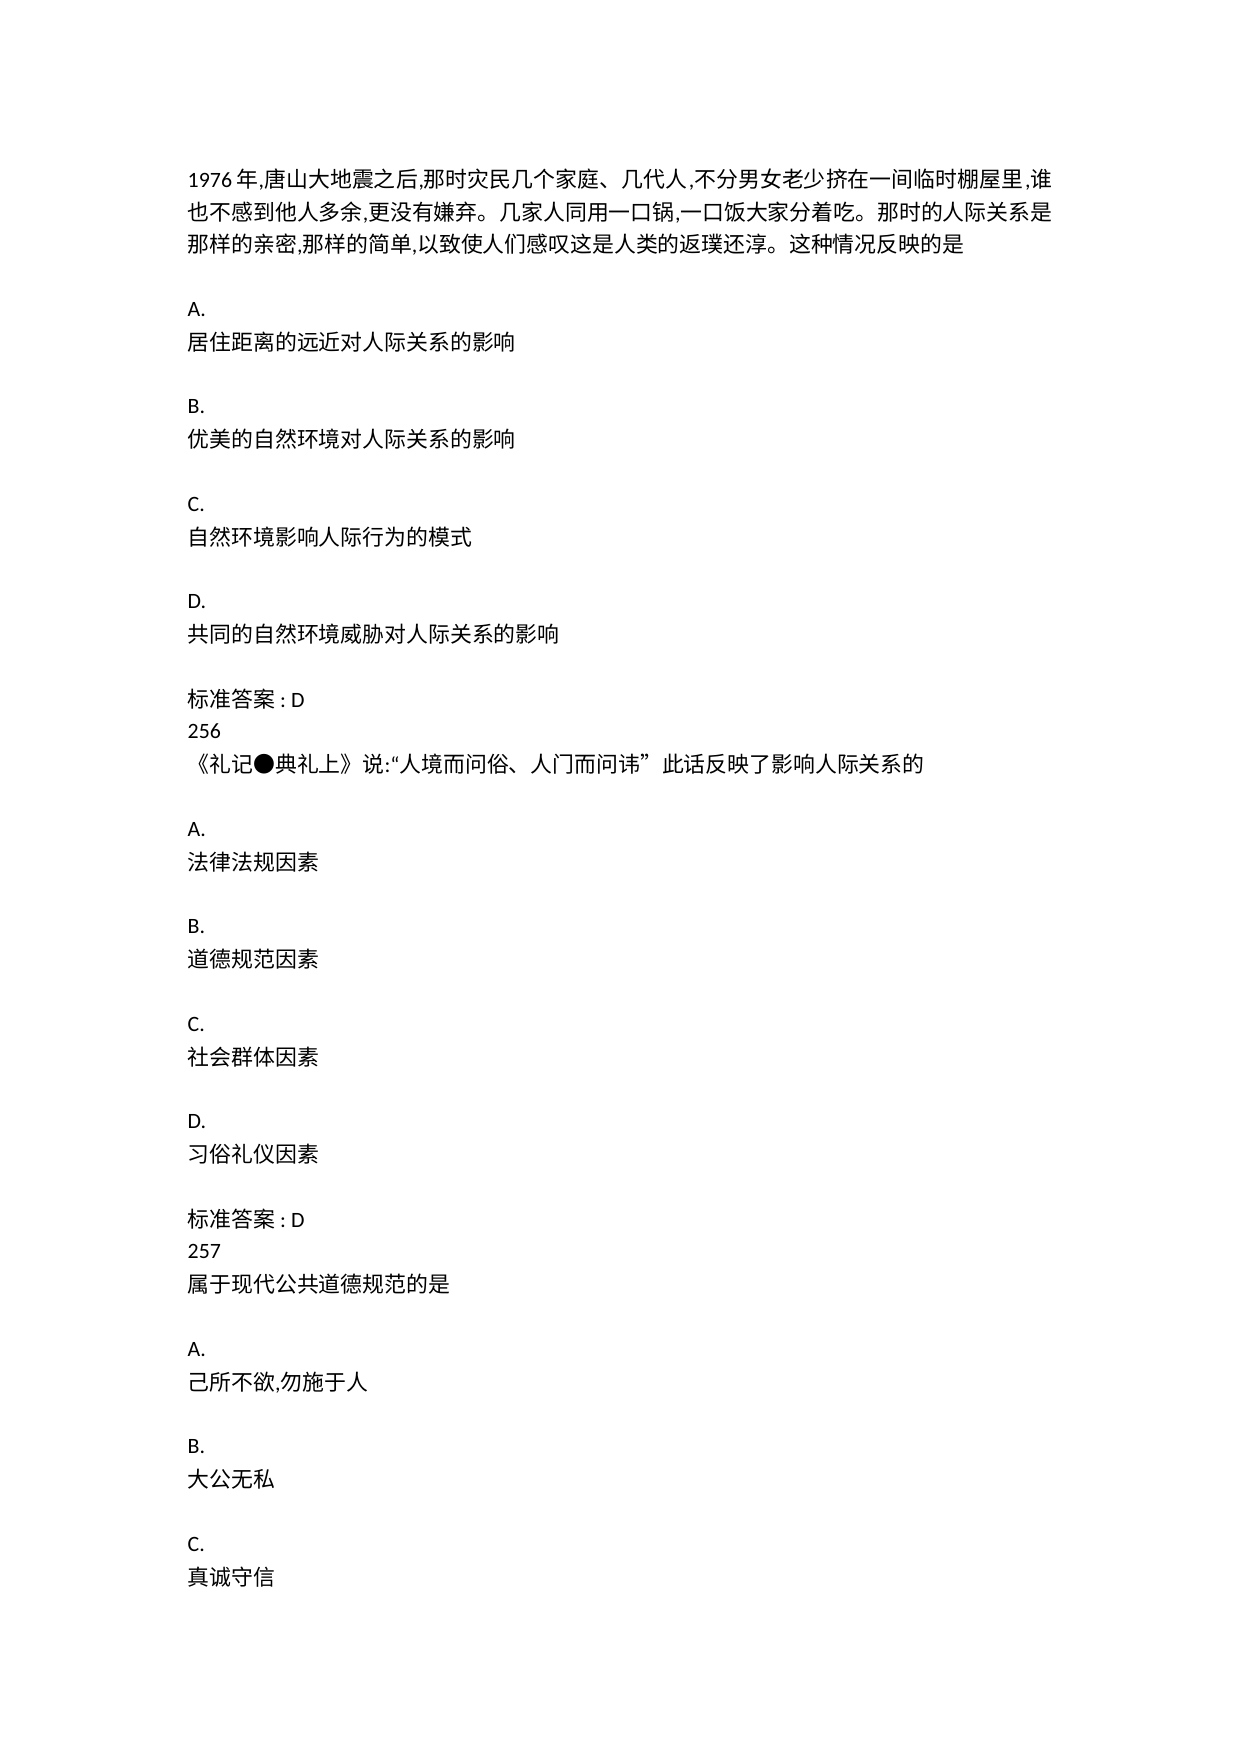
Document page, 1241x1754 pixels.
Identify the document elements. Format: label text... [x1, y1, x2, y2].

text D. [187, 1104, 1053, 1137]
text C. [187, 1527, 1053, 1559]
text A. [187, 1332, 1053, 1364]
text 256 [187, 714, 1053, 747]
text 真诚守信 [187, 1559, 1053, 1592]
text 属于现代公共道德规范的是 [187, 1267, 1053, 1299]
text 257 [187, 1234, 1053, 1267]
text A. [187, 812, 1053, 844]
text 共同的自然环境威胁对人际关系的影响 [187, 617, 1053, 649]
text 标准答案 : D [187, 1202, 1053, 1234]
text 习俗礼仪因素 [187, 1137, 1053, 1169]
text 法律法规因素 [187, 844, 1053, 877]
text C. [187, 487, 1053, 519]
text D. [187, 584, 1053, 617]
text 大公无私 [187, 1462, 1053, 1494]
text 标准答案 : D [187, 682, 1053, 714]
text 己所不欲,勿施于人 [187, 1364, 1053, 1397]
text B. [187, 389, 1053, 422]
text 社会群体因素 [187, 1039, 1053, 1072]
text 自然环境影响人际行为的模式 [187, 519, 1053, 552]
text A. [187, 292, 1053, 324]
text B. [187, 909, 1053, 942]
text B. [187, 1429, 1053, 1462]
text 居住距离的远近对人际关系的影响 [187, 324, 1053, 357]
text 《礼记●典礼上》说:“人境而问俗、人门而问讳”此话反映了影响人际关系的 [187, 747, 1053, 779]
text C. [187, 1007, 1053, 1039]
text 优美的自然环境对人际关系的影响 [187, 422, 1053, 454]
text 道德规范因素 [187, 942, 1053, 974]
text 1976年,唐山大地震之后,那时灾民几个家庭、几代人,不分男女老少挤在一间临时棚屋里,谁也不感到他人多余,更没有嫌弃。几家人同用一口锅,一口饭大家分着吃。那时的人际关系是那样的亲密,那样的简单,以致使人们感叹这是人类的返璞还淳。这种情况反映的是 [187, 162, 1053, 259]
